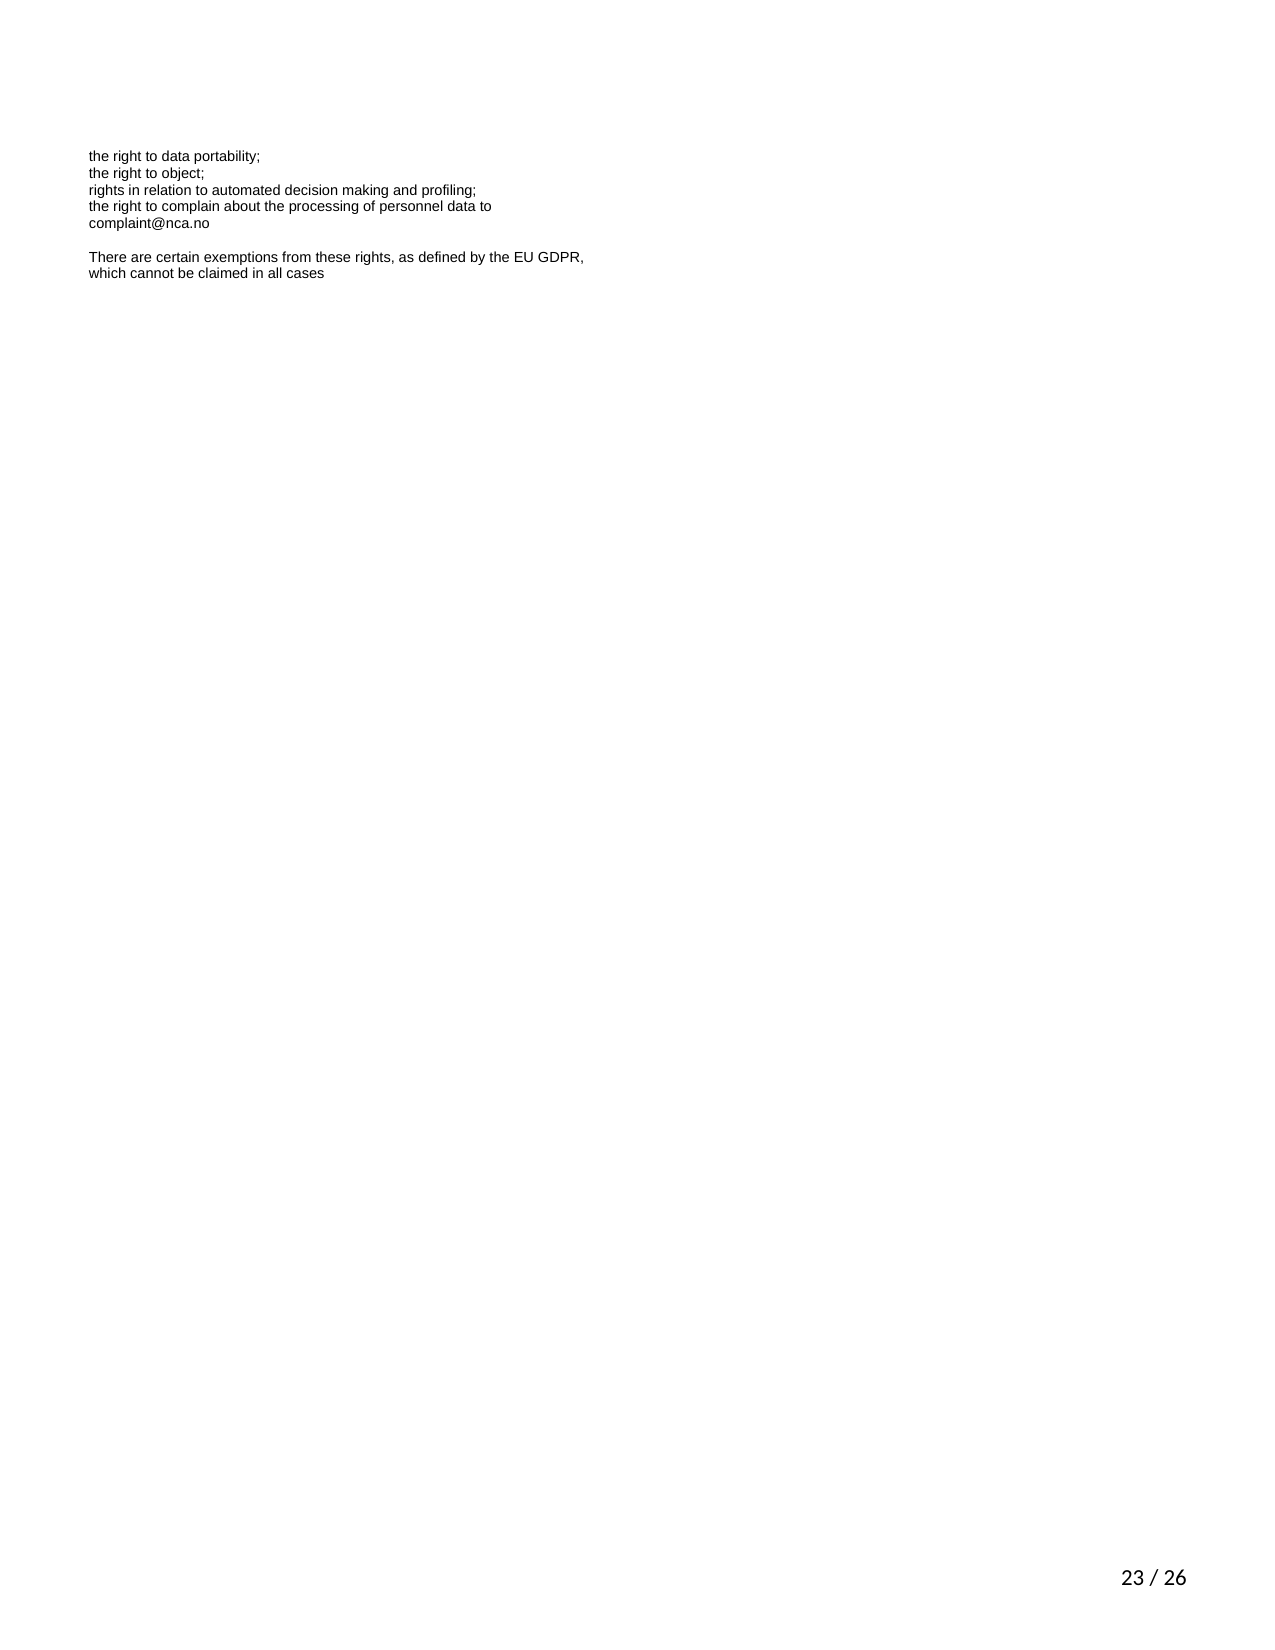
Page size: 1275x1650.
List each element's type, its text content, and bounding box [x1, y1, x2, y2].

text There are certain exemptions from these rights, as defined by the EU GDPR, which cannot be claimed in all cases [89, 248, 601, 282]
text the right to object; [89, 164, 601, 181]
text the right to complain about the processing of personnel data to complaint@nca.no [89, 198, 601, 232]
text the right to data portability; [89, 148, 601, 164]
text rights in relation to automated decision making and profiling; [89, 181, 601, 198]
